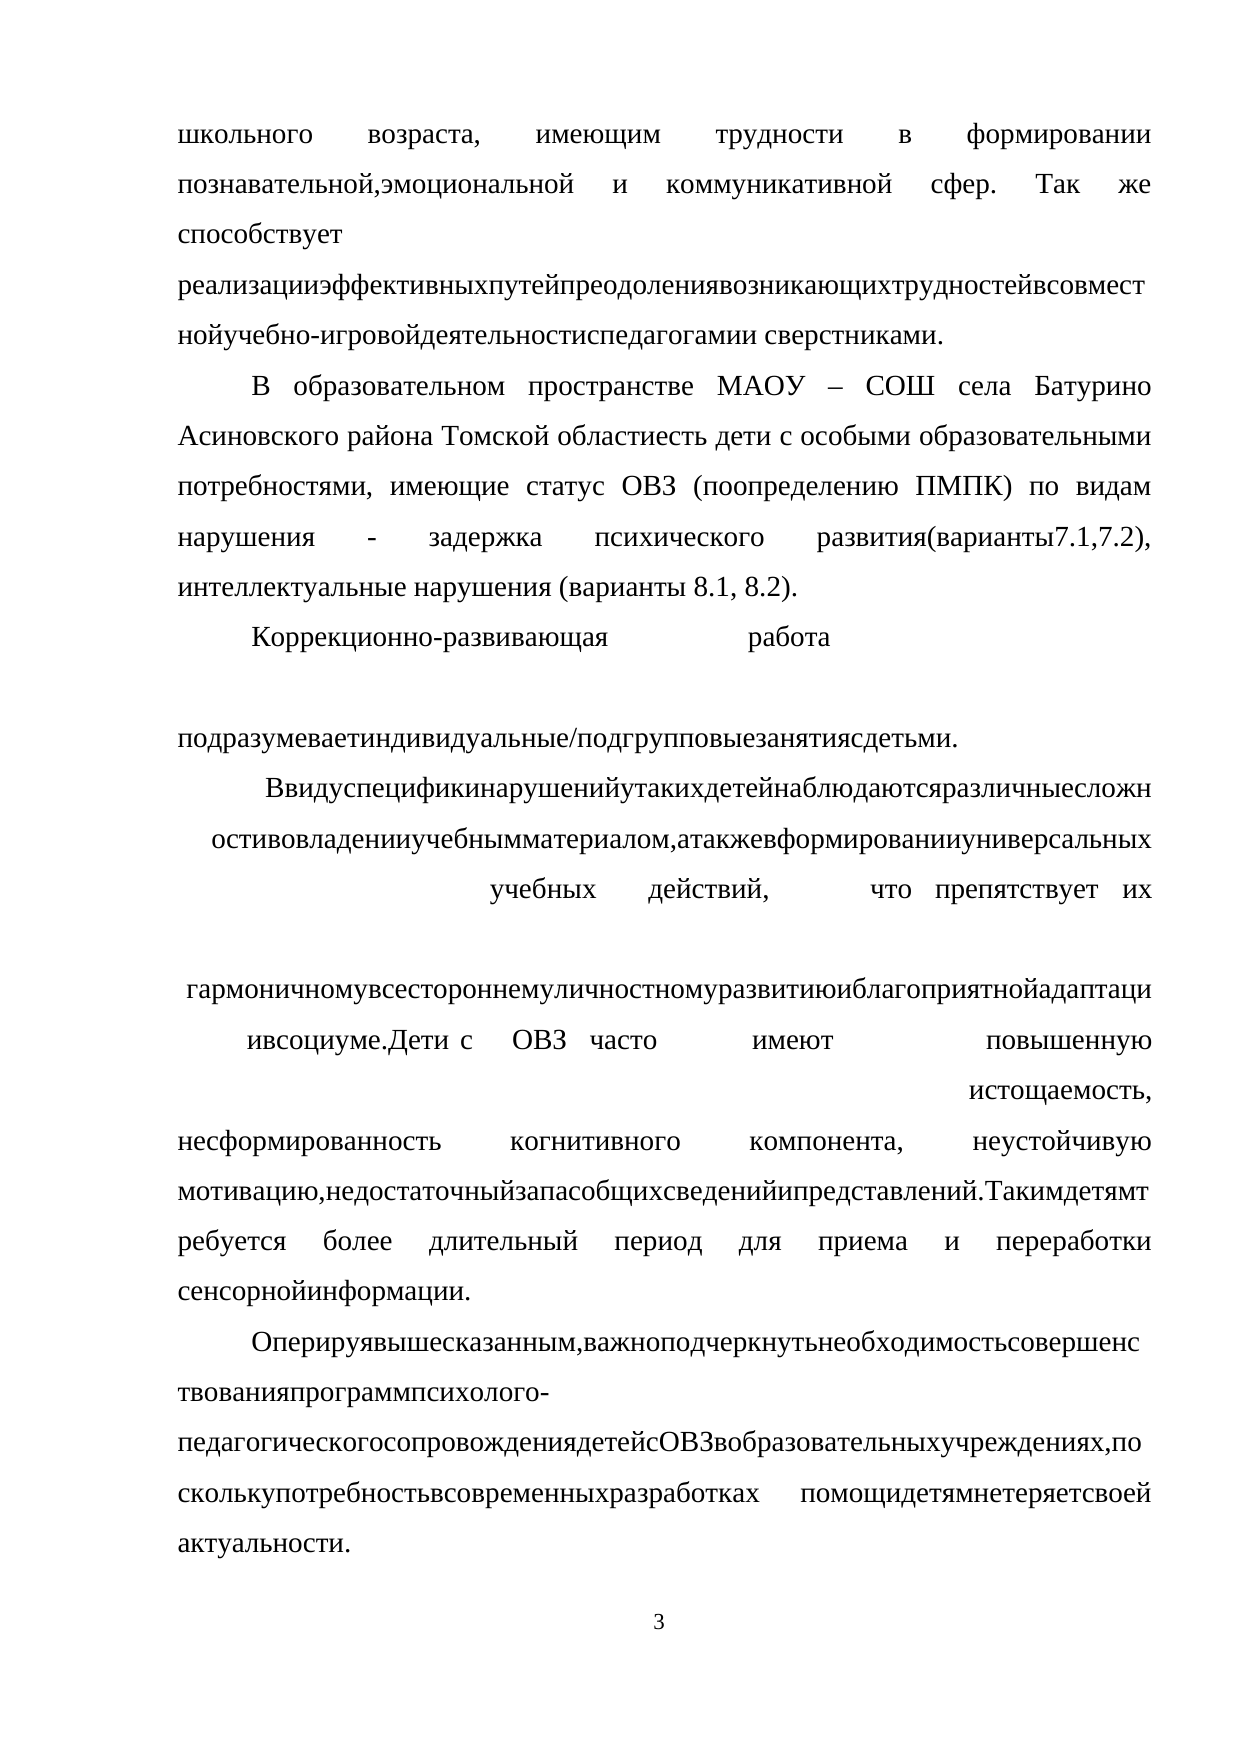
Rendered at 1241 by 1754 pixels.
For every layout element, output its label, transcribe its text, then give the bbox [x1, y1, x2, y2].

text школьного возраста, имеющим трудности в формировании познавательной,эмоциональной и коммуникативной сфер. Так же способствует реализацииэффективныхпутейпреодолениявозникающихтрудностейвсовместнойучебно-игровойдеятельностиспедагогамии сверстниками. [177, 116, 1152, 351]
text Коррекционно-развивающая работа подразумеваетиндивидуальные/подгрупповыезанятиясдетьми. [177, 619, 1152, 754]
text В образовательном пространстве МАОУ – СОШ села Батурино Асиновского района Томской областиесть дети с особыми образовательными потребностями, имеющие статус ОВЗ (поопределению ПМПК) по видам нарушения - задержка психического развития(варианты7.1,7.2), интеллектуальные нарушения (варианты 8.1, 8.2). [177, 368, 1152, 602]
text несформированность когнитивного компонента, неустойчивую мотивацию,недостаточныйзапасобщихсведенийипредставлений.Такимдетямтребуется более длительный период для приема и переработки сенсорнойинформации. [177, 1123, 1152, 1307]
text Оперируявышесказанным,важноподчеркнутьнеобходимостьсовершенствованияпрограммпсихолого-педагогическогосопровождениядетейсОВЗвобразовательныхучреждениях,посколькупотребностьвсовременныхразработках помощидетямнетеряетсвоей актуальности. [177, 1324, 1152, 1559]
text Ввидуспецификинарушенийутакихдетейнаблюдаютсяразличныесложностивовладенииучебнымматериалом,атакжевформированииуниверсальных учебных действий, что препятствует их гармоничномувсестороннемуличностномуразвитиюиблагоприятнойадаптациивсоциуме.Дети с ОВЗ часто имеют повышенную истощаемость, [177, 770, 1152, 1106]
